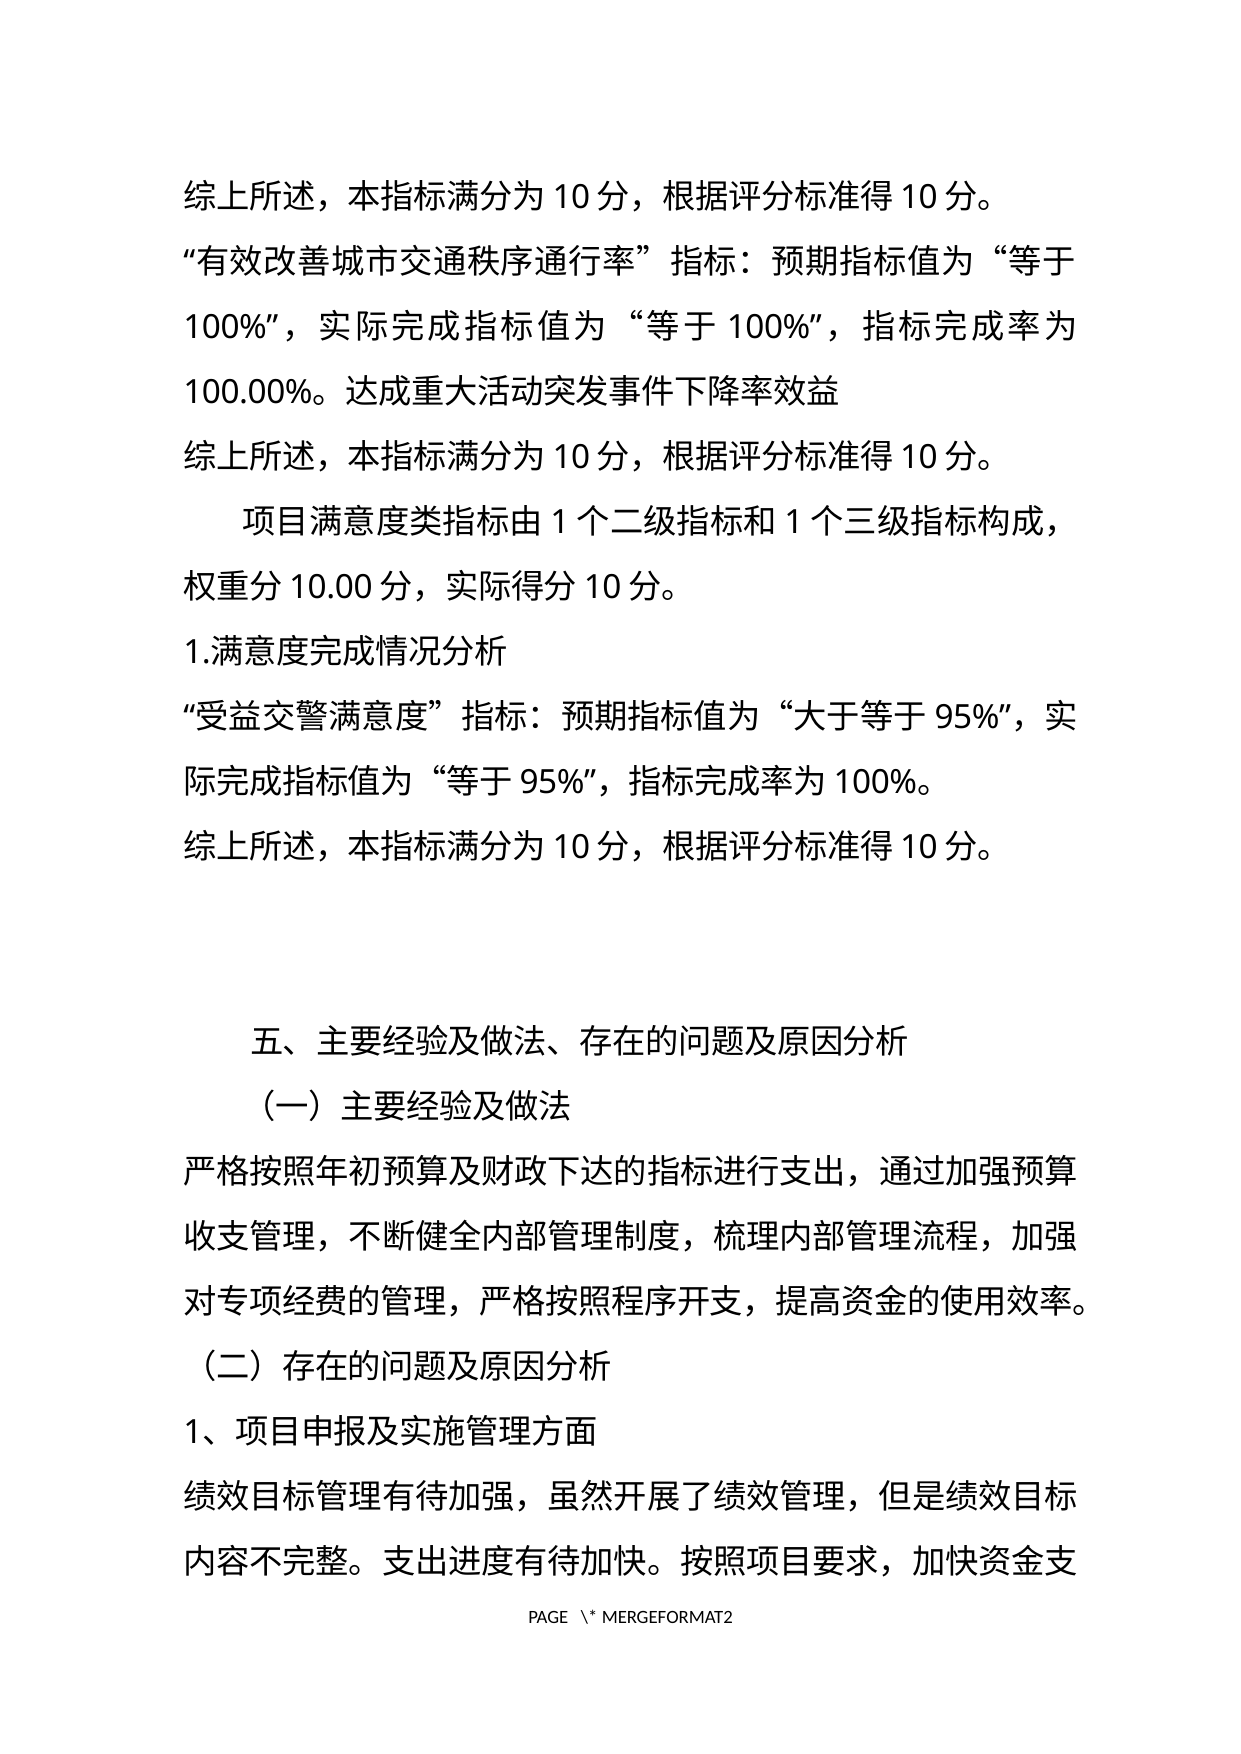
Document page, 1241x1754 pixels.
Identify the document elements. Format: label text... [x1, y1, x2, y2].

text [183, 162, 1078, 487]
list 主要经验及做法、存在的问题及原因分析 [183, 1007, 1078, 1072]
text 项目满意度类指标由1个二级指标和1个三级指标构成，权重分10.00分，实际得分10分。 1.满意度完成情况分析 “受益交警满意度”指标：预期指标值为“大于等于95%”，实际完成指标值为“等于95%”，指标完成率为100%。 综上所述，本指标满分为10分，根据评分标准得10分。 [183, 487, 1078, 877]
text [183, 1072, 1078, 1592]
